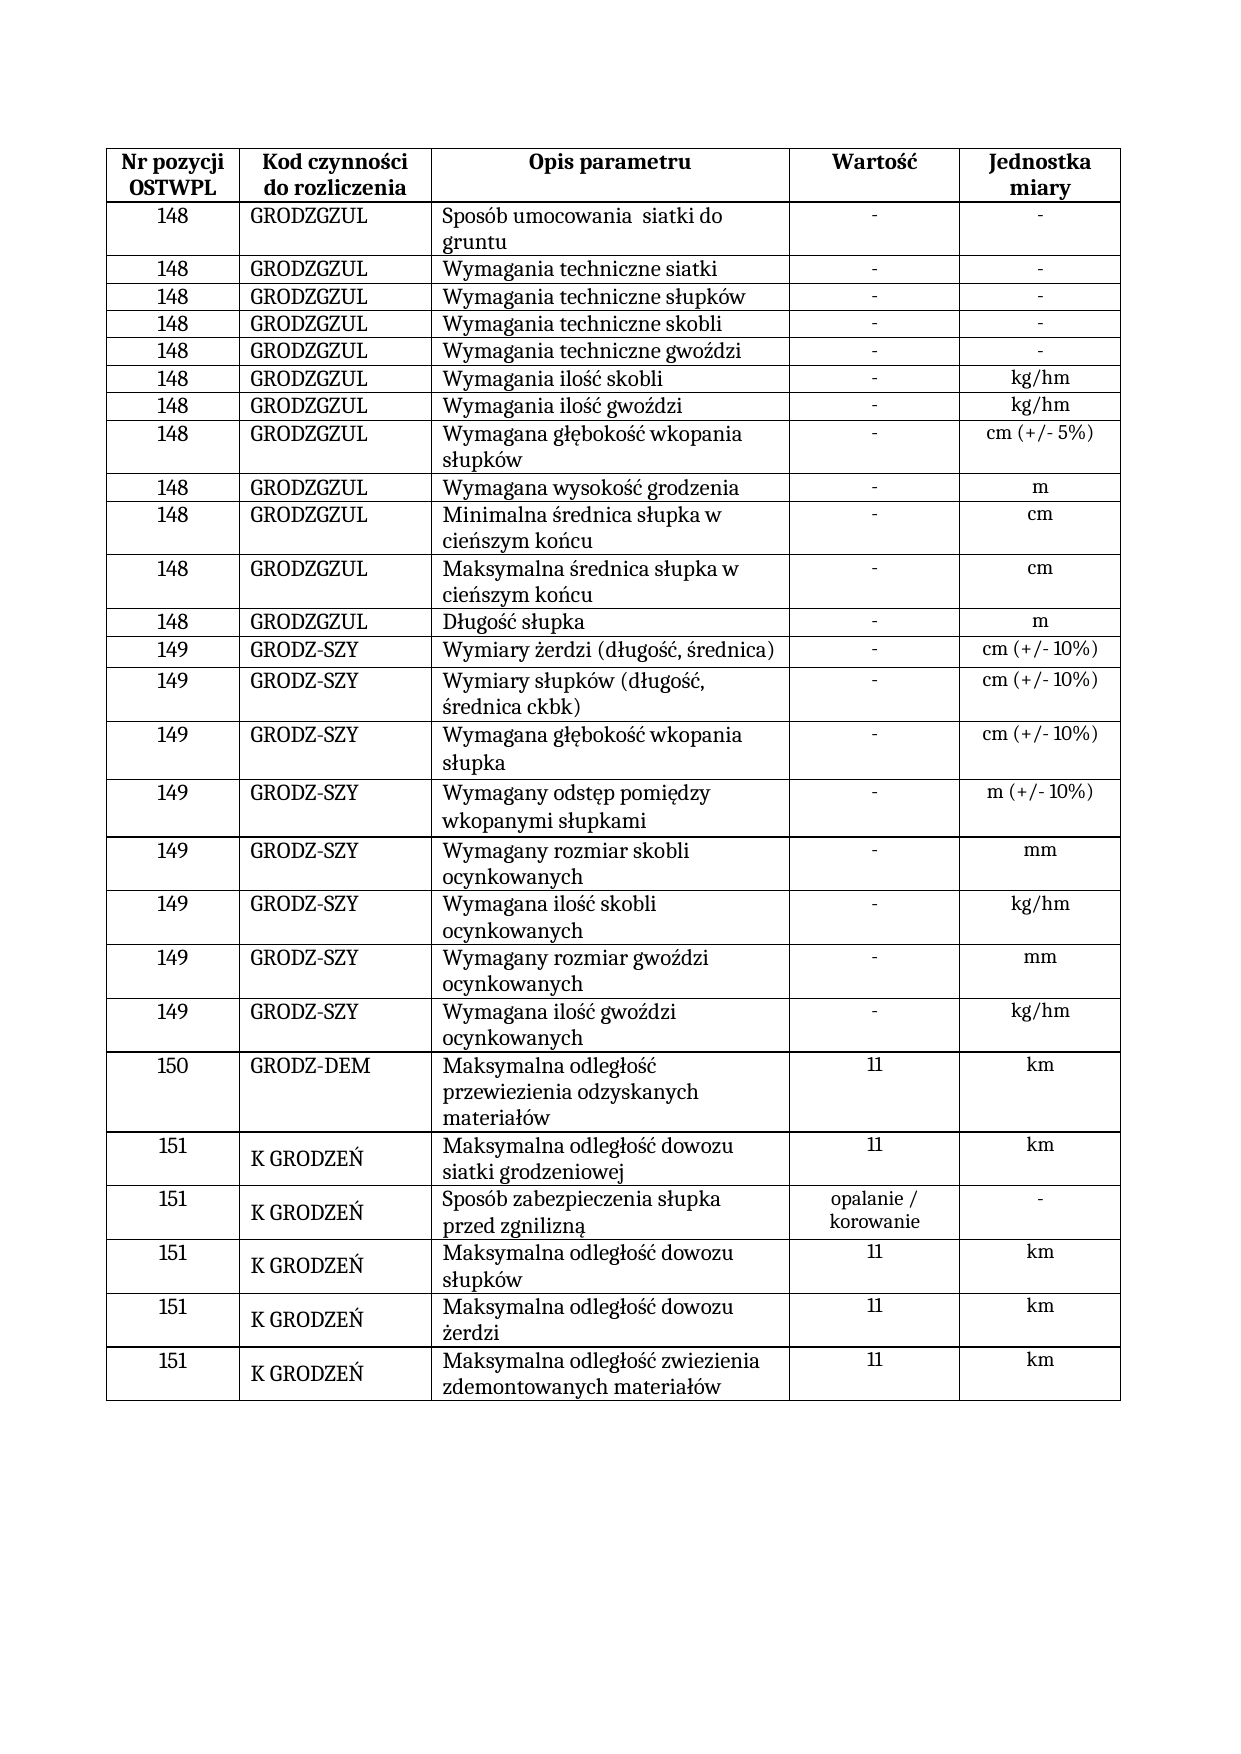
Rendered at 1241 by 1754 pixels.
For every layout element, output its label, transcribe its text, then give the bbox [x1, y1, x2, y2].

table_cell 151 [107, 1348, 239, 1400]
table_cell 148 [107, 284, 239, 310]
table_cell 149 [107, 780, 239, 836]
table_cell 149 [107, 838, 239, 890]
table_cell 148 [107, 555, 239, 608]
table_cell GRODZGZUL [240, 366, 431, 392]
table_cell GRODZGZUL [240, 393, 431, 419]
table_cell - [790, 393, 959, 419]
table_cell GRODZ-SZY [240, 668, 431, 721]
table_cell Wymagany odstęp pomiędzy wkopanymi słupkami [432, 780, 789, 836]
table_cell 149 [107, 891, 239, 944]
table_cell - [790, 722, 959, 778]
table_cell GRODZ-SZY [240, 838, 431, 890]
table_cell m (+/- 10%) [960, 780, 1120, 836]
table_cell km [960, 1240, 1120, 1293]
table_cell cm (+/- 10%) [960, 668, 1120, 721]
table_cell Maksymalna odległość dowozu siatki grodzeniowej [432, 1133, 789, 1185]
table_cell Maksymalna średnica słupka w cieńszym końcu [432, 555, 789, 608]
table_header Jednostka miary [960, 149, 1120, 201]
table_cell 148 [107, 609, 239, 636]
table_cell - [960, 256, 1120, 282]
table_cell GRODZGZUL [240, 311, 431, 337]
table_cell - [790, 502, 959, 554]
table_cell GRODZGZUL [240, 338, 431, 365]
table_cell GRODZ-SZY [240, 780, 431, 836]
table_cell Wymiary słupków (długość, średnica ckbk) [432, 668, 789, 721]
table_cell mm [960, 838, 1120, 890]
table_cell cm (+/- 10%) [960, 637, 1120, 667]
table_cell 149 [107, 637, 239, 667]
table_cell GRODZ-SZY [240, 891, 431, 944]
table_cell - [960, 1186, 1120, 1239]
table_cell - [790, 945, 959, 998]
table_cell Maksymalna odległość przewiezienia odzyskanych materiałów [432, 1053, 789, 1131]
table_cell Sposób umocowania siatki do gruntu [432, 203, 789, 255]
table_cell 148 [107, 393, 239, 419]
table_cell 148 [107, 338, 239, 365]
table_cell - [790, 637, 959, 667]
table_cell 11 [790, 1133, 959, 1185]
table_cell m [960, 474, 1120, 501]
table_cell - [790, 555, 959, 608]
table_cell cm [960, 555, 1120, 608]
table_cell GRODZ-SZY [240, 999, 431, 1051]
table_cell - [790, 366, 959, 392]
table_cell - [790, 256, 959, 282]
table_cell 11 [790, 1240, 959, 1293]
table_cell GRODZGZUL [240, 256, 431, 282]
table_cell GRODZ-SZY [240, 945, 431, 998]
table_cell - [790, 838, 959, 890]
table_cell 149 [107, 668, 239, 721]
table_cell K GRODZEŃ [240, 1186, 431, 1239]
table_cell Wymagana głębokość wkopania słupków [432, 421, 789, 473]
table_cell 148 [107, 474, 239, 501]
table_cell Wymagana wysokość grodzenia [432, 474, 789, 501]
table_cell Wymagana ilość gwoździ ocynkowanych [432, 999, 789, 1051]
table_cell kg/hm [960, 891, 1120, 944]
table_cell GRODZGZUL [240, 203, 431, 255]
table_cell K GRODZEŃ [240, 1348, 431, 1400]
table_cell Sposób zabezpieczenia słupka przed zgnilizną [432, 1186, 789, 1239]
table_header Wartość [790, 149, 959, 201]
table_cell opalanie / korowanie [790, 1186, 959, 1239]
table_cell Maksymalna odległość dowozu słupków [432, 1240, 789, 1293]
table_cell Wymagania techniczne słupków [432, 284, 789, 310]
table_cell Wymagania ilość gwoździ [432, 393, 789, 419]
table_cell 149 [107, 945, 239, 998]
table_cell 11 [790, 1053, 959, 1131]
table_header Opis parametru [432, 149, 789, 201]
table_cell km [960, 1053, 1120, 1131]
table_cell 148 [107, 256, 239, 282]
table_cell km [960, 1348, 1120, 1400]
table_cell - [960, 203, 1120, 255]
table_cell - [960, 338, 1120, 365]
table_cell 151 [107, 1133, 239, 1185]
table_cell - [790, 780, 959, 836]
table_cell - [960, 284, 1120, 310]
table_cell - [790, 284, 959, 310]
table_cell km [960, 1294, 1120, 1346]
table_cell - [960, 311, 1120, 337]
table_cell Wymagania techniczne gwoździ [432, 338, 789, 365]
table_cell Wymiary żerdzi (długość, średnica) [432, 637, 789, 667]
table_cell GRODZGZUL [240, 502, 431, 554]
table_cell mm [960, 945, 1120, 998]
table_cell - [790, 668, 959, 721]
table_cell K GRODZEŃ [240, 1133, 431, 1185]
table_cell K GRODZEŃ [240, 1240, 431, 1293]
table_cell Wymagana głębokość wkopania słupka [432, 722, 789, 778]
table_cell kg/hm [960, 999, 1120, 1051]
table_cell - [790, 338, 959, 365]
table_cell GRODZGZUL [240, 421, 431, 473]
table_cell 148 [107, 311, 239, 337]
table_cell Wymagany rozmiar skobli ocynkowanych [432, 838, 789, 890]
table_cell 11 [790, 1294, 959, 1346]
table_cell 151 [107, 1294, 239, 1346]
table_cell 149 [107, 999, 239, 1051]
table_header Nr pozycji OSTWPL [107, 149, 239, 201]
table_cell - [790, 609, 959, 636]
table_cell - [790, 311, 959, 337]
table_cell K GRODZEŃ [240, 1294, 431, 1346]
table_cell Maksymalna odległość zwiezienia zdemontowanych materiałów [432, 1348, 789, 1400]
table_cell GRODZ-SZY [240, 637, 431, 667]
table_cell kg/hm [960, 393, 1120, 419]
table_cell 148 [107, 502, 239, 554]
table_header Kod czynności do rozliczenia [240, 149, 431, 201]
table_cell Maksymalna odległość dowozu żerdzi [432, 1294, 789, 1346]
table_cell cm (+/- 5%) [960, 421, 1120, 473]
table_cell 148 [107, 203, 239, 255]
table_cell m [960, 609, 1120, 636]
table_cell km [960, 1133, 1120, 1185]
table_cell 148 [107, 421, 239, 473]
table_cell - [790, 891, 959, 944]
table_cell Wymagana ilość skobli ocynkowanych [432, 891, 789, 944]
table_cell 150 [107, 1053, 239, 1131]
table_cell Wymagania ilość skobli [432, 366, 789, 392]
table_cell Minimalna średnica słupka w cieńszym końcu [432, 502, 789, 554]
table_cell - [790, 203, 959, 255]
table_cell - [790, 421, 959, 473]
table_cell GRODZGZUL [240, 555, 431, 608]
table_cell GRODZGZUL [240, 474, 431, 501]
table_cell 11 [790, 1348, 959, 1400]
table_cell 151 [107, 1186, 239, 1239]
table_cell GRODZGZUL [240, 284, 431, 310]
table_cell 151 [107, 1240, 239, 1293]
table_cell 148 [107, 366, 239, 392]
table_cell GRODZ-DEM [240, 1053, 431, 1131]
table_cell 149 [107, 722, 239, 778]
table_cell cm (+/- 10%) [960, 722, 1120, 778]
table_cell Wymagania techniczne siatki [432, 256, 789, 282]
table_cell Długość słupka [432, 609, 789, 636]
table_cell GRODZGZUL [240, 609, 431, 636]
table_cell - [790, 999, 959, 1051]
table_cell Wymagany rozmiar gwoździ ocynkowanych [432, 945, 789, 998]
table_cell cm [960, 502, 1120, 554]
table_cell Wymagania techniczne skobli [432, 311, 789, 337]
table_cell - [790, 474, 959, 501]
table_cell GRODZ-SZY [240, 722, 431, 778]
table_cell kg/hm [960, 366, 1120, 392]
